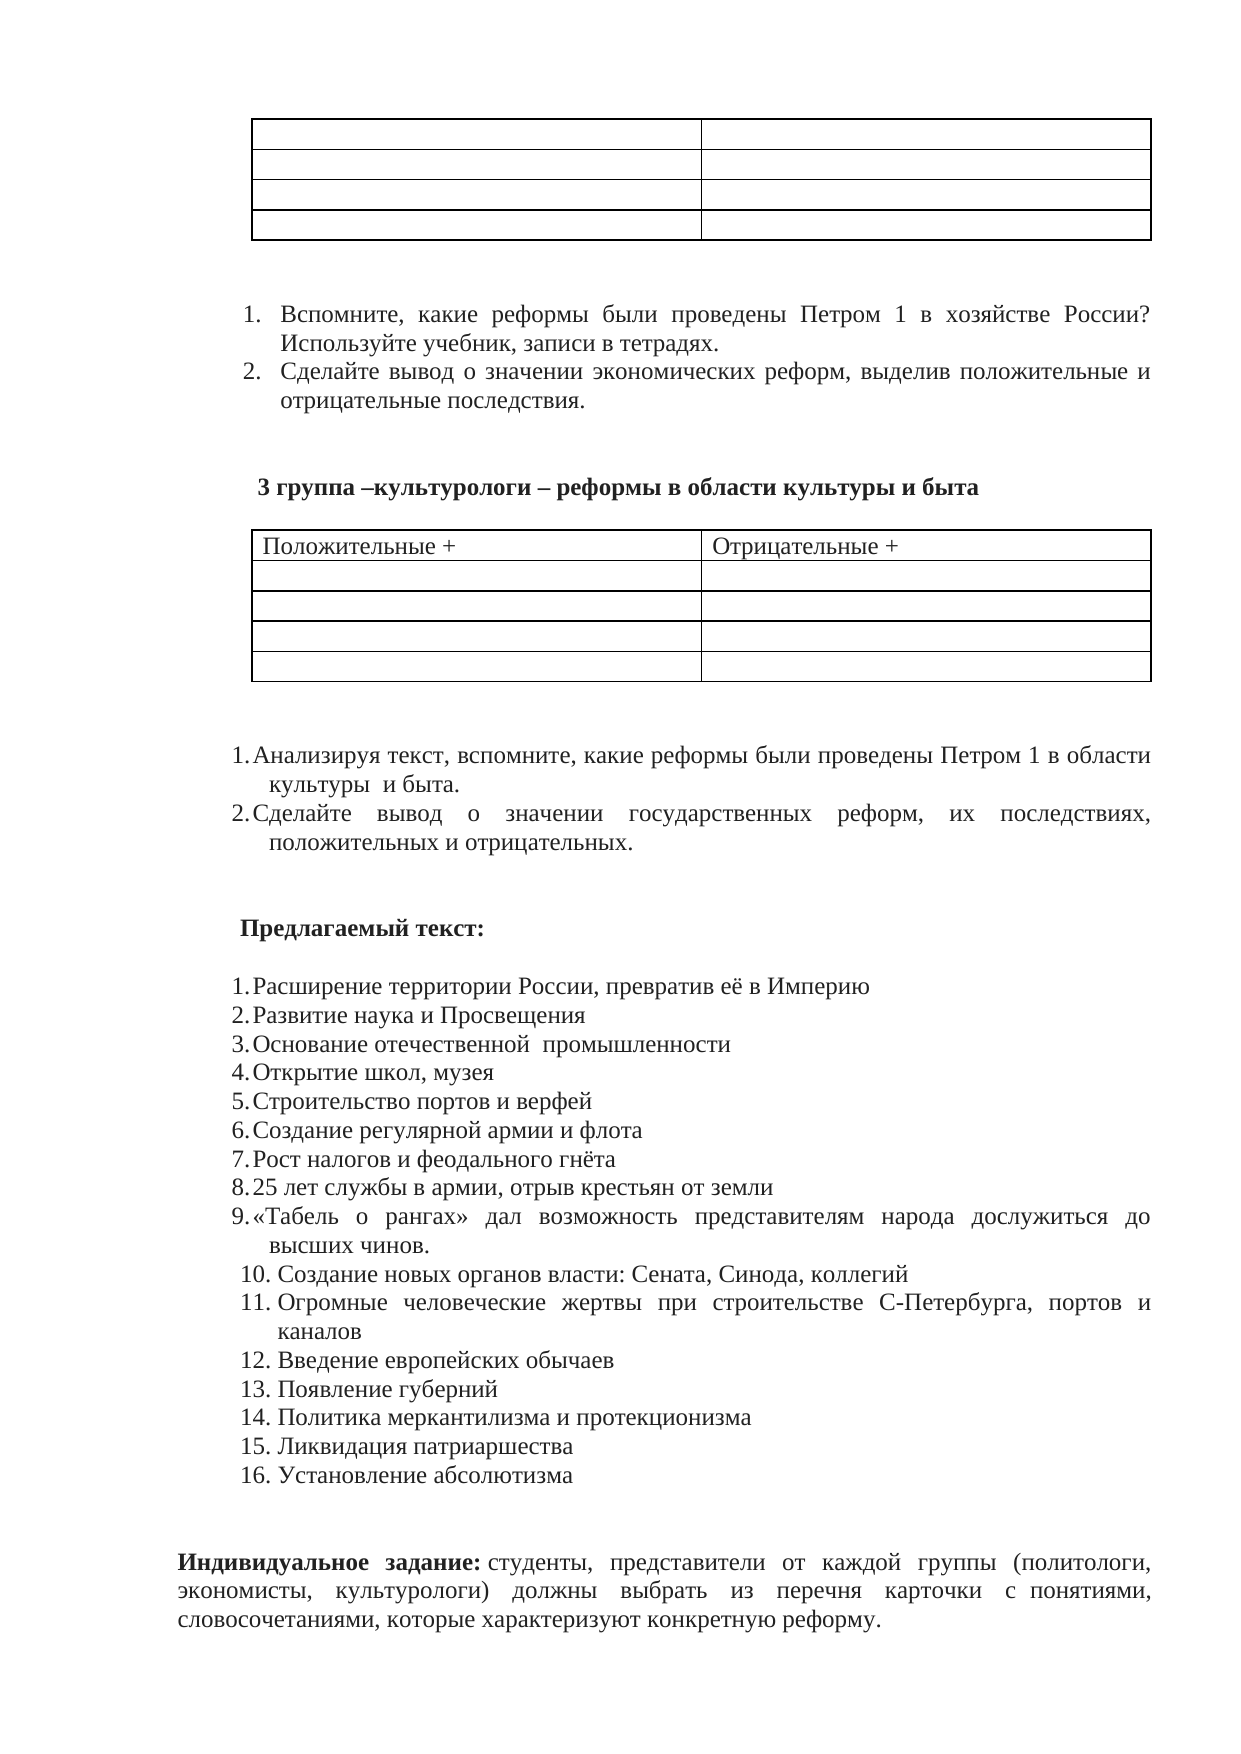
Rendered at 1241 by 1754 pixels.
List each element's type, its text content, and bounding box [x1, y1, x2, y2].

table_cell [702, 561, 1150, 590]
list Сделайте вывод о значении экономических реформ, выделив положительные и отрицательные последствия. [243, 356, 1152, 414]
table_header Отрицательные + [702, 531, 1150, 559]
list Расширение территории России, превратив её в Империю [231, 971, 1152, 1000]
table_cell [702, 211, 1150, 239]
list Открытие школ, музея [231, 1057, 1152, 1086]
list Рост налогов и феодального гнёта [231, 1144, 1152, 1172]
list Появление губерний [240, 1374, 1152, 1402]
table_cell [253, 561, 701, 590]
list Установление абсолютизма [240, 1460, 1152, 1489]
table_cell [253, 622, 701, 651]
table_cell [702, 180, 1150, 209]
list «Табель о рангах» дал возможность представителям народа дослужиться до высших чинов. [231, 1201, 1152, 1259]
table_cell [253, 211, 701, 239]
list Политика меркантилизма и протекционизма [240, 1402, 1152, 1431]
list 25 лет службы в армии, отрыв крестьян от земли [231, 1172, 1152, 1201]
table_cell [702, 592, 1150, 620]
table_header Положительные + [253, 531, 701, 559]
table_cell [253, 120, 701, 148]
table_cell [253, 150, 701, 179]
list Ликвидация патриаршества [240, 1431, 1152, 1460]
list Основание отечественной промышленности [231, 1029, 1152, 1057]
list Вспомните, какие реформы были проведены Петром 1 в хозяйстве России? Используйте учебник, записи в тетрадях. [243, 299, 1152, 356]
list Анализируя текст, вспомните, какие реформы были проведены Петром 1 в области культуры и быта. [231, 740, 1152, 798]
table_cell [253, 180, 701, 209]
list Создание регулярной армии и флота [231, 1115, 1152, 1144]
text Предлагаемый текст: [177, 913, 1152, 942]
table_cell [702, 120, 1150, 148]
text 3 группа –культурологи – реформы в области культуры и быта [251, 472, 1152, 501]
list Огромные человеческие жертвы при строительстве С-Петербурга, портов и каналов [240, 1287, 1152, 1345]
table_cell [253, 652, 701, 681]
table_cell [702, 652, 1150, 681]
text Индивидуальное задание: студенты, представители от каждой группы (политологи, экономисты, культурологи) должны выбрать из перечня карточки с понятиями, словосочетаниями, которые характеризуют конкретную реформу. [177, 1547, 1152, 1633]
list Развитие наука и Просвещения [231, 1000, 1152, 1029]
list Строительство портов и верфей [231, 1086, 1152, 1115]
table_cell [702, 622, 1150, 651]
table_cell [253, 592, 701, 620]
list Введение европейских обычаев [240, 1345, 1152, 1374]
list Создание новых органов власти: Сената, Синода, коллегий [240, 1259, 1152, 1287]
list Сделайте вывод о значении государственных реформ, их последствиях, положительных и отрицательных. [231, 798, 1152, 855]
table_cell [702, 150, 1150, 179]
